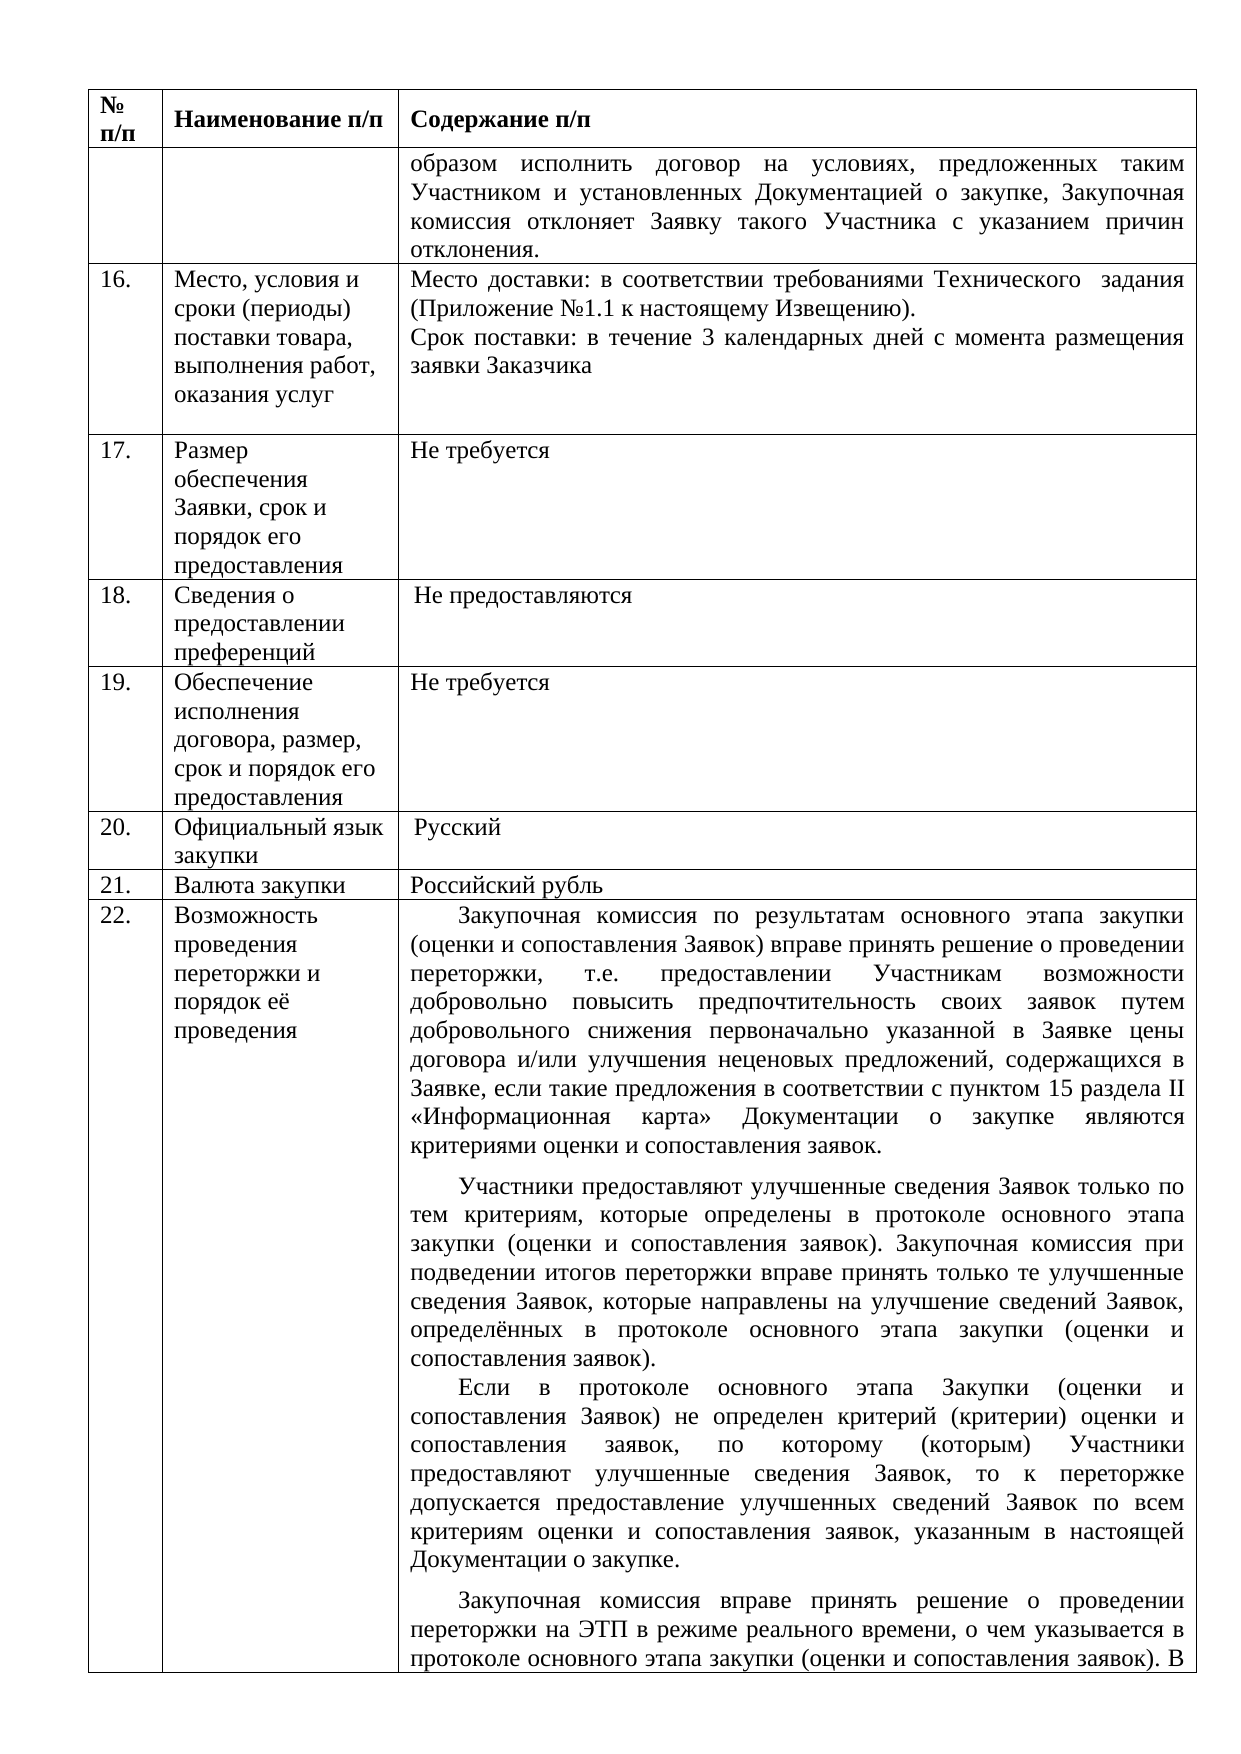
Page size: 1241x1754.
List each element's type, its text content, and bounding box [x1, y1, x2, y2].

table_cell Официальный язык закупки [163, 812, 398, 869]
table_header № п/п [89, 90, 162, 147]
table_cell Не требуется [399, 435, 1196, 579]
table_cell [89, 148, 162, 263]
table_cell [89, 667, 162, 811]
table_cell Валюта закупки [163, 870, 398, 899]
table_cell Не предоставляются [399, 580, 1196, 666]
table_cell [163, 148, 398, 263]
table_cell [89, 812, 162, 869]
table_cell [399, 148, 1196, 263]
table_cell Русский [399, 812, 1196, 869]
table_cell Сведения о предоставлении преференций [163, 580, 398, 666]
table_cell Не требуется [399, 667, 1196, 811]
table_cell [399, 900, 1196, 1672]
table_cell Размер обеспечения Заявки, срок и порядок его предоставления [163, 435, 398, 579]
table_cell Российский рубль [399, 870, 1196, 899]
table_cell Место, условия и сроки (периоды) поставки товара, выполнения работ, оказания услуг [163, 264, 398, 434]
table_cell [89, 435, 162, 579]
table_header Содержание п/п [399, 90, 1196, 147]
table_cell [163, 900, 398, 1672]
table_cell [89, 580, 162, 666]
table_cell [89, 870, 162, 899]
table_cell Место доставки: в соответствии требованиями Технического задания (Приложение №1.1 к настоящему Извещению). Срок поставки: в течение 3 календарных дней с момента размещения заявки Заказчика [399, 264, 1196, 434]
table_cell [89, 900, 162, 1672]
table_header Наименование п/п [163, 90, 398, 147]
table_cell [89, 264, 162, 434]
table_cell Обеспечение исполнения договора, размер, срок и порядок его предоставления [163, 667, 398, 811]
